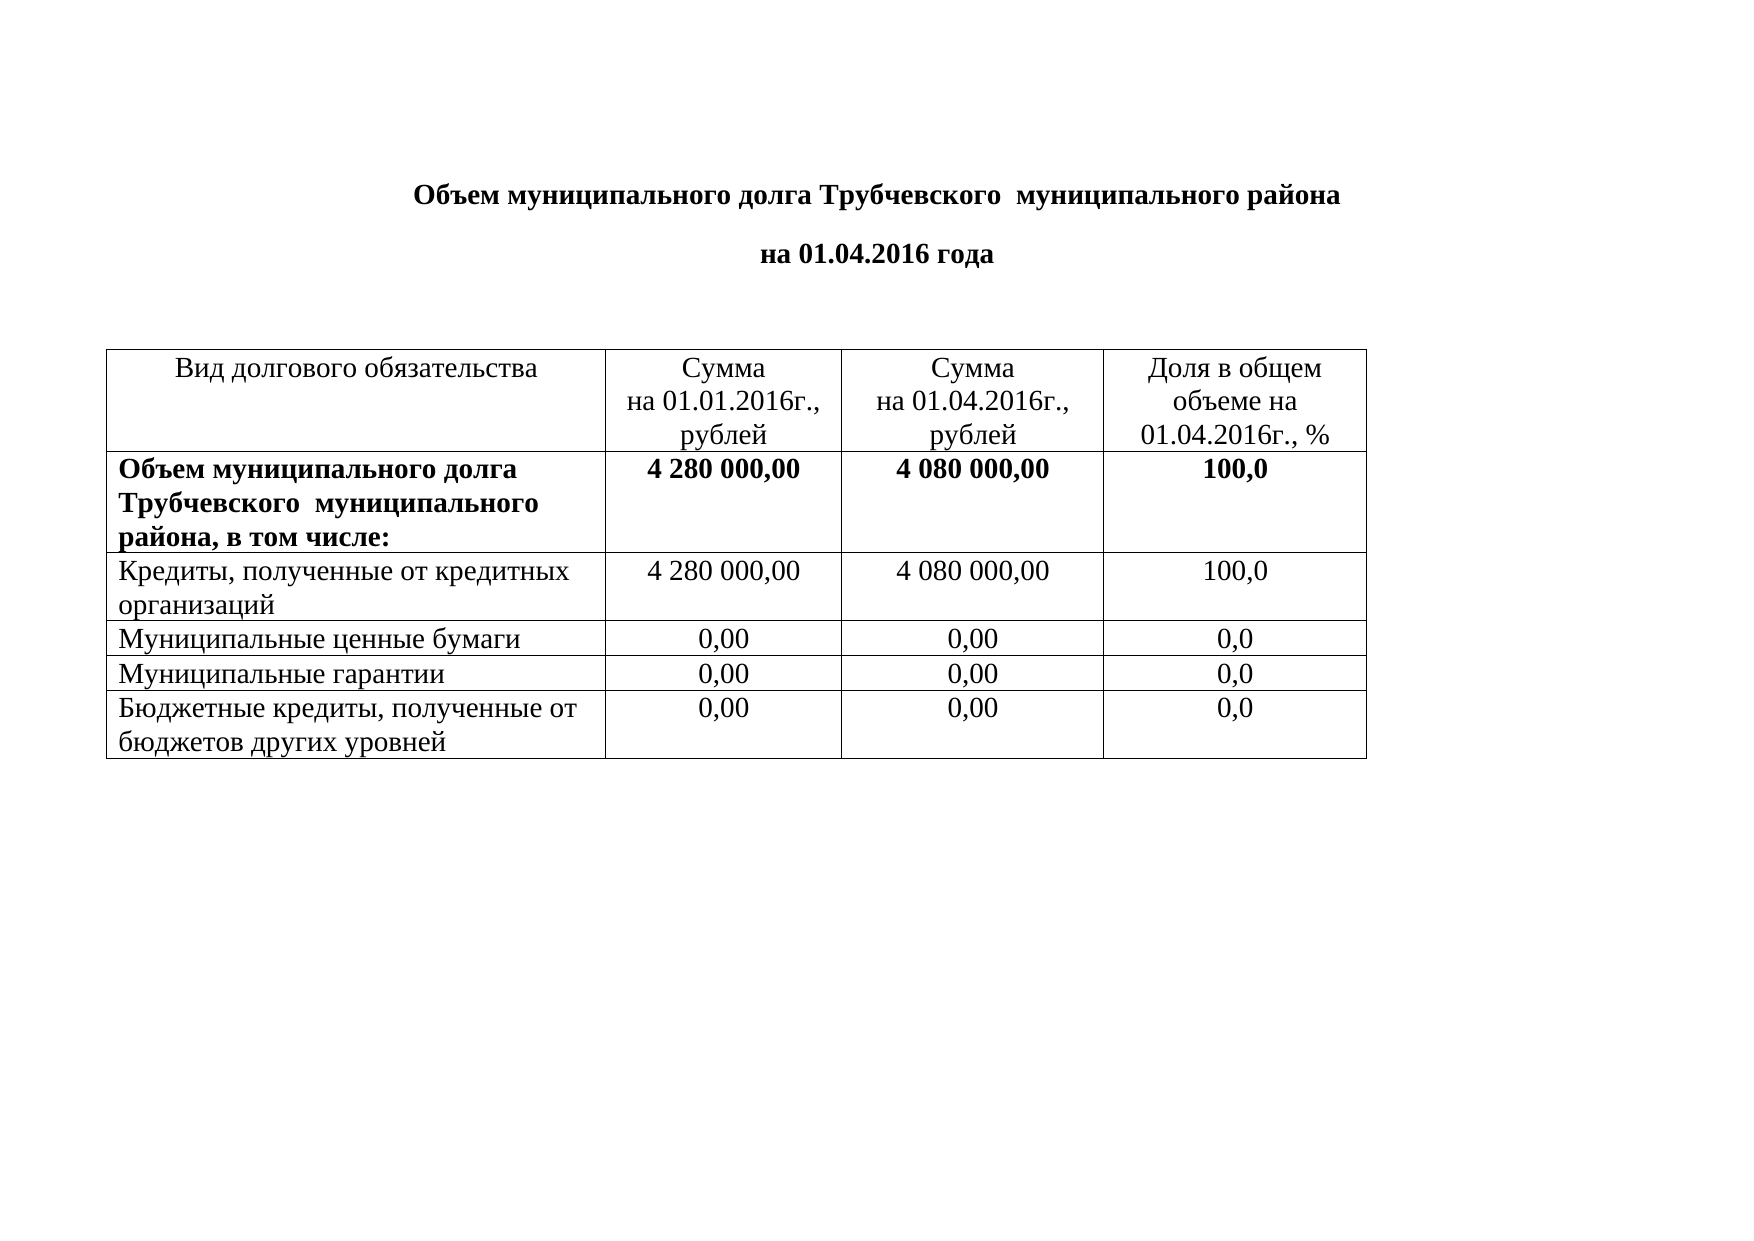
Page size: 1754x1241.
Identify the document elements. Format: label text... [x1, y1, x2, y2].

table_cell 0,0 [1104, 656, 1366, 689]
table_cell Бюджетные кредиты, полученные от бюджетов других уровней [107, 691, 605, 758]
table_cell 0,00 [606, 691, 841, 758]
table_cell 0,00 [842, 691, 1103, 758]
table_cell 0,00 [842, 656, 1103, 689]
table_header Доля в общем объеме на 01.04.2016г., % [1104, 350, 1366, 451]
table_cell Кредиты, полученные от кредитных организаций [107, 553, 605, 620]
table_cell 100,0 [1104, 452, 1366, 552]
table_cell 4 280 000,00 [606, 452, 841, 552]
text на 01.04.2016 года [118, 237, 1636, 270]
table_cell 100,0 [1104, 553, 1366, 620]
table_cell 0,00 [606, 656, 841, 689]
table_cell 0,00 [606, 621, 841, 655]
table_cell Муниципальные ценные бумаги [107, 621, 605, 655]
table_header Сумма на 01.04.2016г., рублей [842, 350, 1103, 451]
table_cell 0,0 [1104, 621, 1366, 655]
table_cell 4 080 000,00 [842, 452, 1103, 552]
table_cell 0,00 [842, 621, 1103, 655]
text Объем муниципального долга Трубчевского муниципального района [118, 177, 1636, 211]
table_cell 4 280 000,00 [606, 553, 841, 620]
table_header Сумма на 01.01.2016г., рублей [606, 350, 841, 451]
table_header Вид долгового обязательства [107, 350, 605, 451]
table_cell Муниципальные гарантии [107, 656, 605, 689]
table_cell 4 080 000,00 [842, 553, 1103, 620]
table_cell 0,0 [1104, 691, 1366, 758]
table_cell Объем муниципального долга Трубчевского муниципального района, в том числе: [107, 452, 605, 552]
